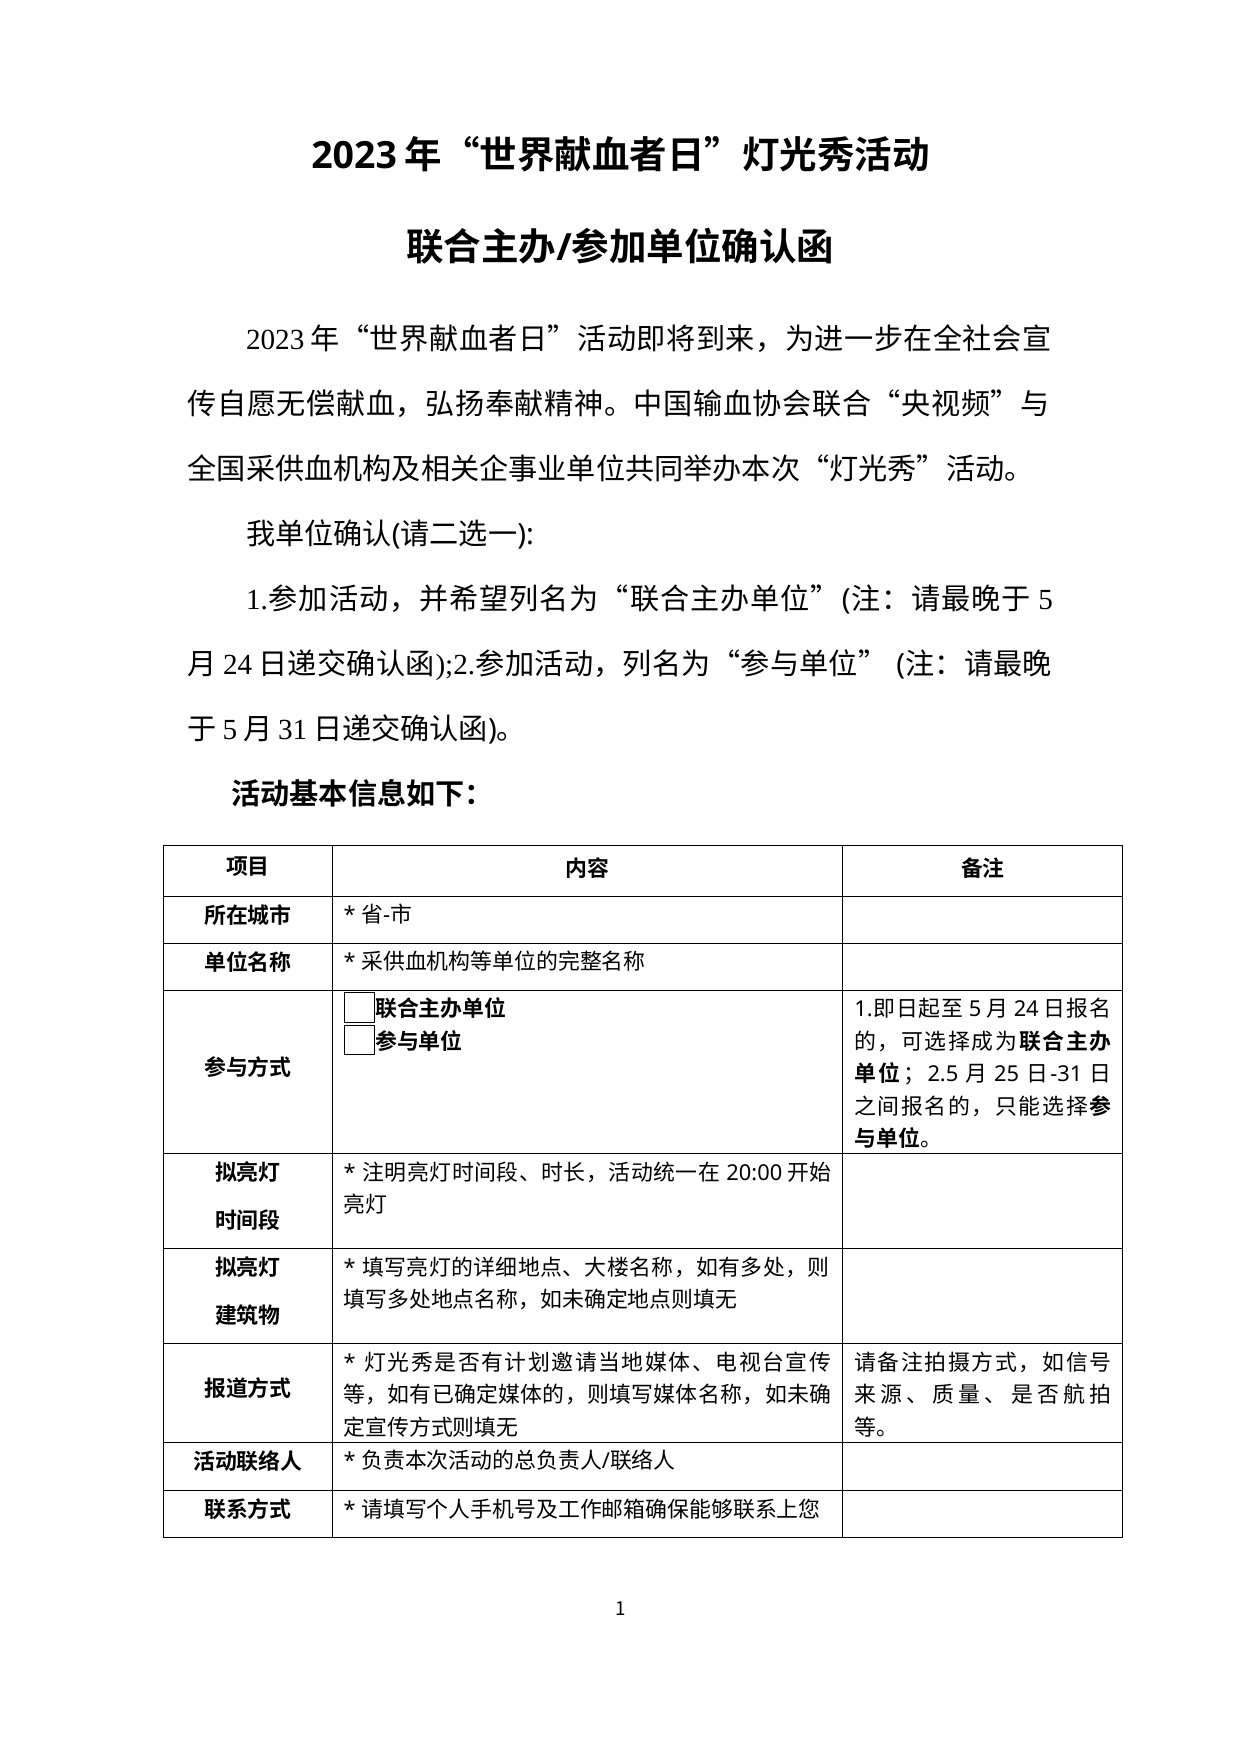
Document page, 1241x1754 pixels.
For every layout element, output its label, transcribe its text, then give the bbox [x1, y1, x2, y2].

table_cell 拟亮灯 时间段 [164, 1154, 332, 1248]
text 活动基本信息如下： [187, 759, 1053, 824]
table_cell * 灯光秀是否有计划邀请当地媒体、电视台宣传等，如有已确定媒体的，则填写媒体名称，如未确定宣传方式则填无 [333, 1344, 842, 1442]
table_cell [843, 944, 1122, 990]
text 联合主办/参加单位确认函 [187, 212, 1053, 277]
table_cell [843, 897, 1122, 943]
table_header 项目 [164, 846, 332, 896]
table_header 内容 [333, 846, 842, 896]
table_header 备注 [843, 846, 1122, 896]
table_cell 请备注拍摄方式，如信号来源、质量、是否航拍等。 [843, 1344, 1122, 1442]
text 1.参加活动，并希望列名为“联合主办单位”(注：请最晚于5月24日递交确认函);2.参加活动，列名为“参与单位” (注：请最晚于5月31日递交确认函)。 [187, 564, 1053, 759]
table_cell 联系方式 [164, 1491, 332, 1537]
table_cell 1.即日起至5月24日报名的，可选择成为联合主办单位；2.5月25日-31日之间报名的，只能选择参与单位。 [843, 991, 1122, 1153]
table_cell 单位名称 [164, 944, 332, 990]
table_cell 拟亮灯 建筑物 [164, 1249, 332, 1343]
table_cell * 采供血机构等单位的完整名称 [333, 944, 842, 990]
table_cell 报道方式 [164, 1344, 332, 1442]
text 我单位确认(请二选一): [187, 499, 1053, 564]
table_cell * 请填写个人手机号及工作邮箱确保能够联系上您 [333, 1491, 842, 1537]
table_cell [843, 1154, 1122, 1248]
table_cell [843, 1249, 1122, 1343]
table_cell * 负责本次活动的总负责人/联络人 [333, 1443, 842, 1490]
table_cell 活动联络人 [164, 1443, 332, 1490]
text 2023年“世界献血者日”灯光秀活动 [187, 120, 1053, 185]
table_cell * 填写亮灯的详细地点、大楼名称，如有多处，则填写多处地点名称，如未确定地点则填无 [333, 1249, 842, 1343]
table_cell * 省-市 [333, 897, 842, 943]
table_cell [843, 1491, 1122, 1537]
table_cell 所在城市 [164, 897, 332, 943]
text 2023年“世界献血者日”活动即将到来，为进一步在全社会宣传自愿无偿献血，弘扬奉献精神。中国输血协会联合“央视频”与全国采供血机构及相关企事业单位共同举办本次“灯光秀”活动。 [187, 304, 1053, 499]
table_cell * 注明亮灯时间段、时长，活动统一在20:00开始亮灯 [333, 1154, 842, 1248]
table_cell 联合主办单位 参与单位 [333, 991, 842, 1153]
table_cell [843, 1443, 1122, 1490]
table_cell 参与方式 [164, 991, 332, 1153]
